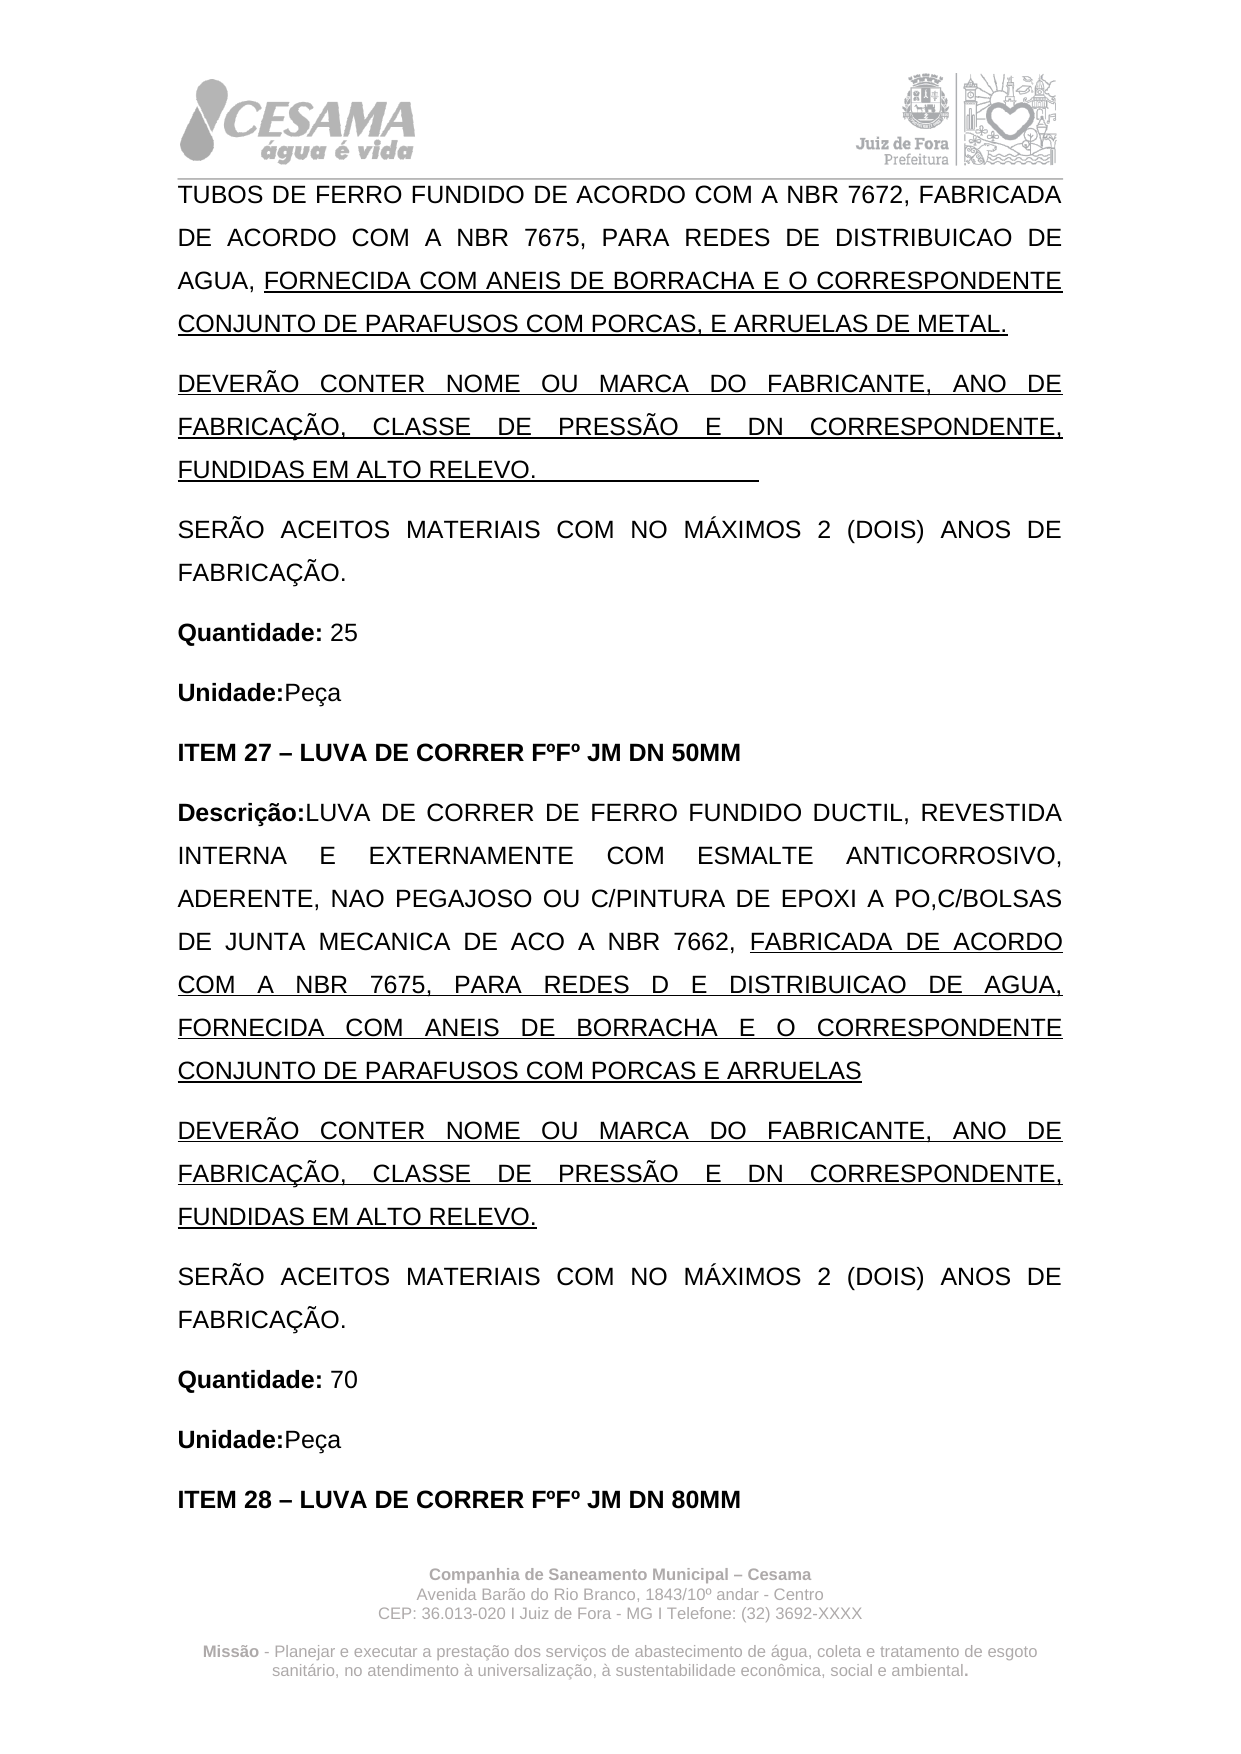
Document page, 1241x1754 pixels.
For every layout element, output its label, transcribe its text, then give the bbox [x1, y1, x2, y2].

text Quantidade: 25 [177, 618, 1063, 647]
picture [177, 73, 1064, 180]
text ITEM 27 – LUVA DE CORRER FºFº JM DN 50MM [177, 738, 1063, 766]
text DEVERÃO CONTER NOME OU MARCA DO FABRICANTE, ANO DE FABRICAÇÃO, CLASSE DE PRESSÃO E DN CORRESPONDENTE, FUNDIDAS EM ALTO RELEVO. [177, 438, 1063, 484]
text DEVERÃO CONTER NOME OU MARCA DO FABRICANTE, ANO DE FABRICAÇÃO, CLASSE DE PRESSÃO E DN CORRESPONDENTE, FUNDIDAS EM ALTO RELEVO. [177, 395, 1063, 437]
text Unidade:Peça [177, 1425, 1063, 1453]
text SERÃO ACEITOS MATERIAIS COM NO MÁXIMOS 2 (DOIS) ANOS DE FABRICAÇÃO. [177, 515, 1063, 587]
text Descrição:LUVA DE CORRER DE FERRO FUNDIDO DUCTIL, REVESTIDA INTERNA E EXTERNAMENTE COM ESMALTE ANTICORROSIVO, ADERENTE, NAO PEGAJOSO OU C/PINTURA DE EPOXI A PO,C/BOLSAS DE JUNTA MECANICA DE ACO A NBR 7662, FABRICADA DE ACORDO COM A NBR 7675, PARA REDES D E DISTRIBUICAO DE AGUA, FORNECIDA COM ANEIS DE BORRACHA E O CORRESPONDENTE CONJUNTO DE PARAFUSOS COM PORCAS E ARRUELAS [177, 996, 1063, 1038]
text DEVERÃO CONTER NOME OU MARCA DO FABRICANTE, ANO DE FABRICAÇÃO, CLASSE DE PRESSÃO E DN CORRESPONDENTE, FUNDIDAS EM ALTO RELEVO. [177, 369, 1063, 394]
text Descrição:LUVA DE CORRER DE FERRO FUNDIDO DUCTIL, REVESTIDA INTERNA E EXTERNAMENTE COM ESMALTE ANTICORROSIVO, ADERENTE, NAO PEGAJOSO OU C/PINTURA DE EPOXI A PO,C/BOLSAS DE JUNTA MECANICA DE ACO A NBR 7662, FABRICADA DE ACORDO COM A NBR 7675, PARA REDES D E DISTRIBUICAO DE AGUA, FORNECIDA COM ANEIS DE BORRACHA E O CORRESPONDENTE CONJUNTO DE PARAFUSOS COM PORCAS E ARRUELAS [177, 797, 1063, 995]
text ITEM 28 – LUVA DE CORRER FºFº JM DN 80MM [177, 1484, 1063, 1513]
text Quantidade: 70 [177, 1365, 1063, 1394]
text DEVERÃO CONTER NOME OU MARCA DO FABRICANTE, ANO DE FABRICAÇÃO, CLASSE DE PRESSÃO E DN CORRESPONDENTE, FUNDIDAS EM ALTO RELEVO. [177, 1185, 1063, 1231]
text DEVERÃO CONTER NOME OU MARCA DO FABRICANTE, ANO DE FABRICAÇÃO, CLASSE DE PRESSÃO E DN CORRESPONDENTE, FUNDIDAS EM ALTO RELEVO. [177, 1142, 1063, 1184]
text SERÃO ACEITOS MATERIAIS COM NO MÁXIMOS 2 (DOIS) ANOS DE FABRICAÇÃO. [177, 1262, 1063, 1334]
text Descrição:LUVA DE CORRER DE FERRO FUNDIDO DUCTIL, REVESTIDA INTERNA E EXTERNAMENTE COM ESMALTE ANTICORROSIVO, ADERENTE, NAO PEGAJOSO OU C/PINTURA DE EPOXI A PO,C/BOLSAS DE JUNTA MECANICA DE ACO A NBR 7662, FABRICADA DE ACORDO COM A NBR 7675, PARA REDES D E DISTRIBUICAO DE AGUA, FORNECIDA COM ANEIS DE BORRACHA E O CORRESPONDENTE CONJUNTO DE PARAFUSOS COM PORCAS E ARRUELAS [177, 1039, 1063, 1085]
text Unidade:Peça [177, 678, 1063, 707]
text DEVERÃO CONTER NOME OU MARCA DO FABRICANTE, ANO DE FABRICAÇÃO, CLASSE DE PRESSÃO E DN CORRESPONDENTE, FUNDIDAS EM ALTO RELEVO. [177, 1116, 1063, 1141]
